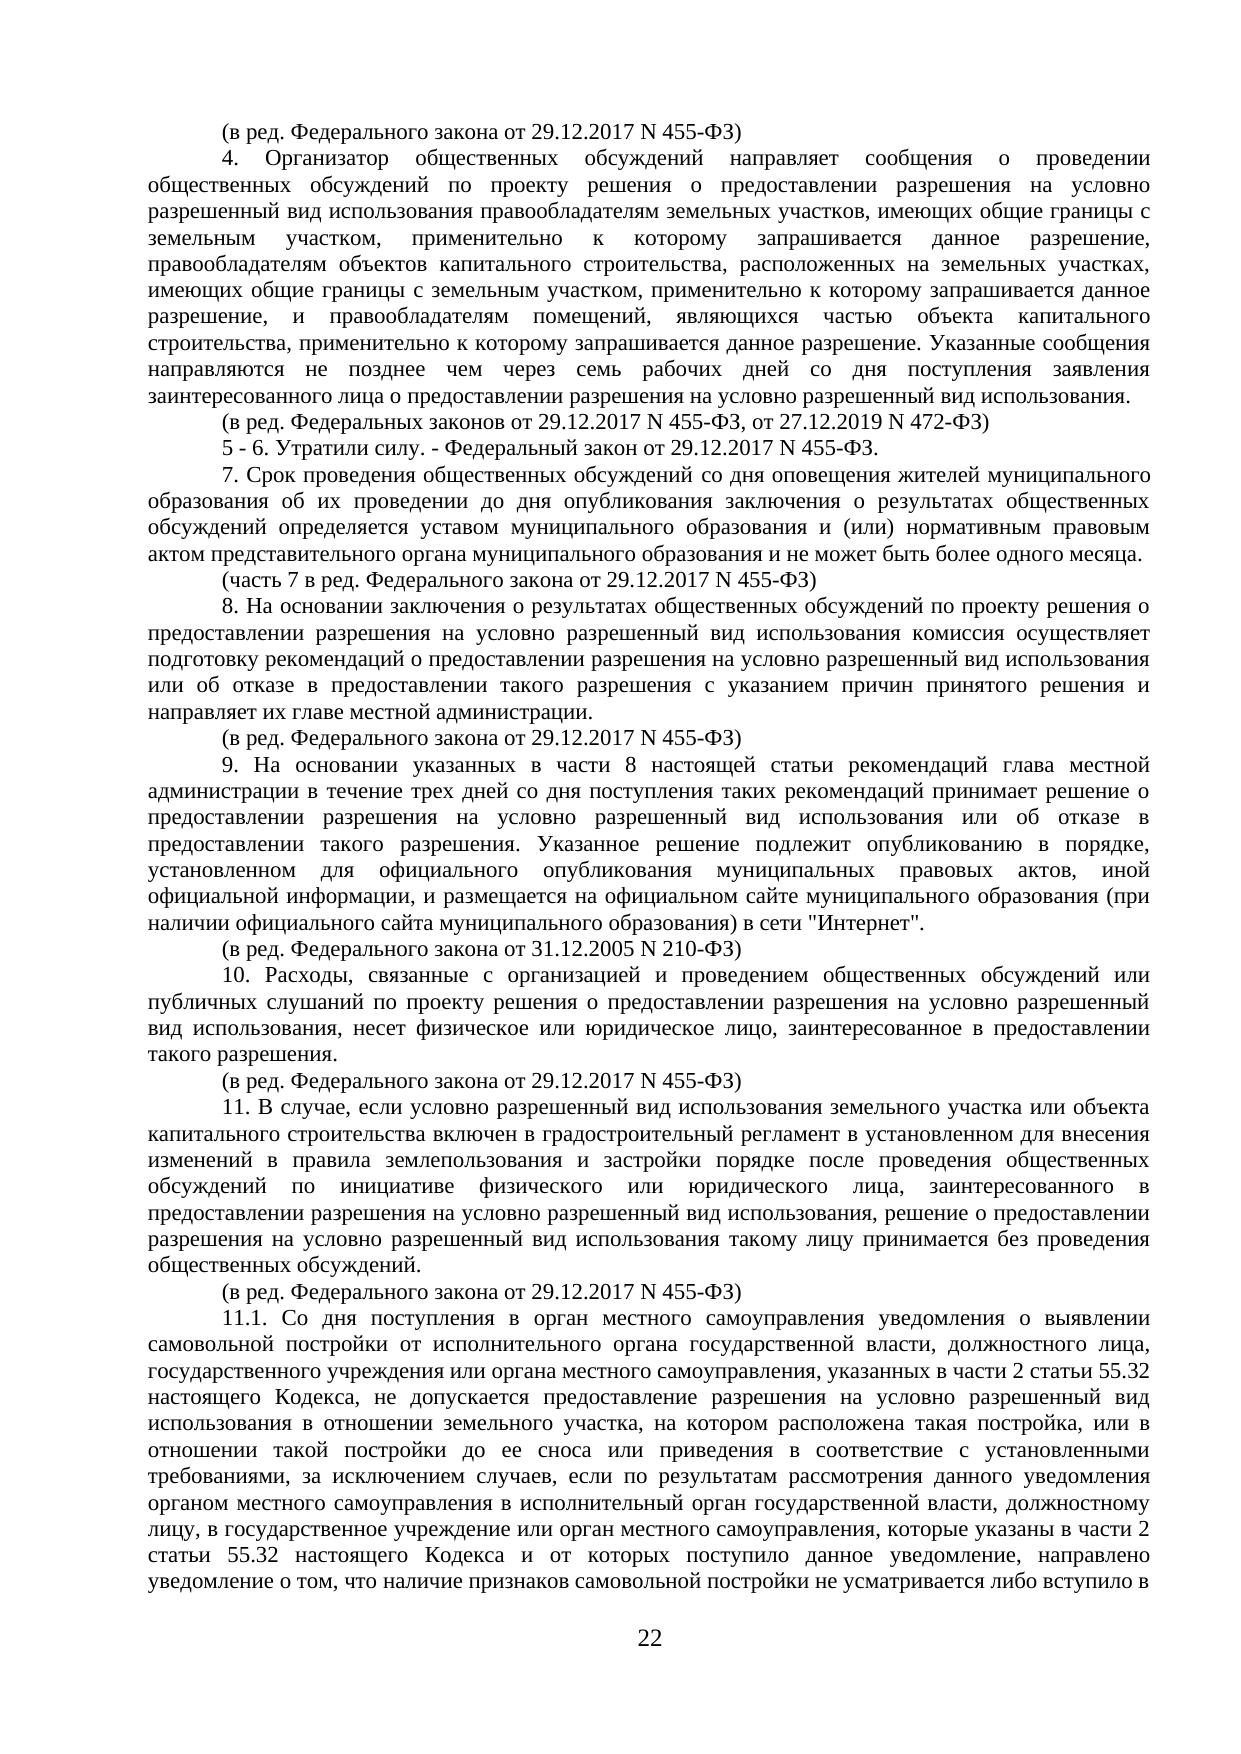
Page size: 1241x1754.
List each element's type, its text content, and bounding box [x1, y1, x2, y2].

text 11. В случае, если условно разрешенный вид использования земельного участка или объекта капитального строительства включен в градостроительный регламент в установленном для внесения изменений в правила землепользования и застройки порядке после проведения общественных обсуждений по инициативе физического или юридического лица, заинтересованного в предоставлении разрешения на условно разрешенный вид использования, решение о предоставлении разрешения на условно разрешенный вид использования такому лицу принимается без проведения общественных обсуждений. [148, 1093, 1152, 1278]
text 9. На основании указанных в части 8 настоящей статьи рекомендаций глава местной администрации в течение трех дней со дня поступления таких рекомендаций принимает решение о предоставлении разрешения на условно разрешенный вид использования или об отказе в предоставлении такого разрешения. Указанное решение подлежит опубликованию в порядке, установленном для официального опубликования муниципальных правовых актов, иной официальной информации, и размещается на официальном сайте муниципального образования (при наличии официального сайта муниципального образования) в сети "Интернет". [148, 751, 1152, 935]
text (в ред. Федерального закона от 29.12.2017 N 455-ФЗ) [148, 1278, 1152, 1304]
text 8. На основании заключения о результатах общественных обсуждений по проекту решения о предоставлении разрешения на условно разрешенный вид использования комиссия осуществляет подготовку рекомендаций о предоставлении разрешения на условно разрешенный вид использования или об отказе в предоставлении такого разрешения с указанием причин принятого решения и направляет их главе местной администрации. [148, 592, 1152, 724]
text 4. Организатор общественных обсуждений направляет сообщения о проведении общественных обсуждений по проекту решения о предоставлении разрешения на условно разрешенный вид использования правообладателям земельных участков, имеющих общие границы с земельным участком, применительно к которому запрашивается данное разрешение, правообладателям объектов капитального строительства, расположенных на земельных участках, имеющих общие границы с земельным участком, применительно к которому запрашивается данное разрешение, и правообладателям помещений, являющихся частью объекта капитального строительства, применительно к которому запрашивается данное разрешение. Указанные сообщения направляются не позднее чем через семь рабочих дней со дня поступления заявления заинтересованного лица о предоставлении разрешения на условно разрешенный вид использования. [148, 144, 1152, 408]
text (в ред. Федерального закона от 31.12.2005 N 210-ФЗ) [148, 935, 1152, 961]
text (в ред. Федерального закона от 29.12.2017 N 455-ФЗ) [148, 1067, 1152, 1093]
text (в ред. Федерального закона от 29.12.2017 N 455-ФЗ) [148, 118, 1152, 144]
text (в ред. Федерального закона от 29.12.2017 N 455-ФЗ) [148, 724, 1152, 751]
text 5 - 6. Утратили силу. - Федеральный закон от 29.12.2017 N 455-ФЗ. [148, 434, 1152, 461]
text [148, 1304, 1152, 1594]
text (часть 7 в ред. Федерального закона от 29.12.2017 N 455-ФЗ) [148, 566, 1152, 592]
text 10. Расходы, связанные с организацией и проведением общественных обсуждений или публичных слушаний по проекту решения о предоставлении разрешения на условно разрешенный вид использования, несет физическое или юридическое лицо, заинтересованное в предоставлении такого разрешения. [148, 961, 1152, 1067]
text (в ред. Федеральных законов от 29.12.2017 N 455-ФЗ, от 27.12.2019 N 472-ФЗ) [148, 408, 1152, 434]
text 7. Срок проведения общественных обсуждений со дня оповещения жителей муниципального образования об их проведении до дня опубликования заключения о результатах общественных обсуждений определяется уставом муниципального образования и (или) нормативным правовым актом представительного органа муниципального образования и не может быть более одного месяца. [148, 461, 1152, 566]
